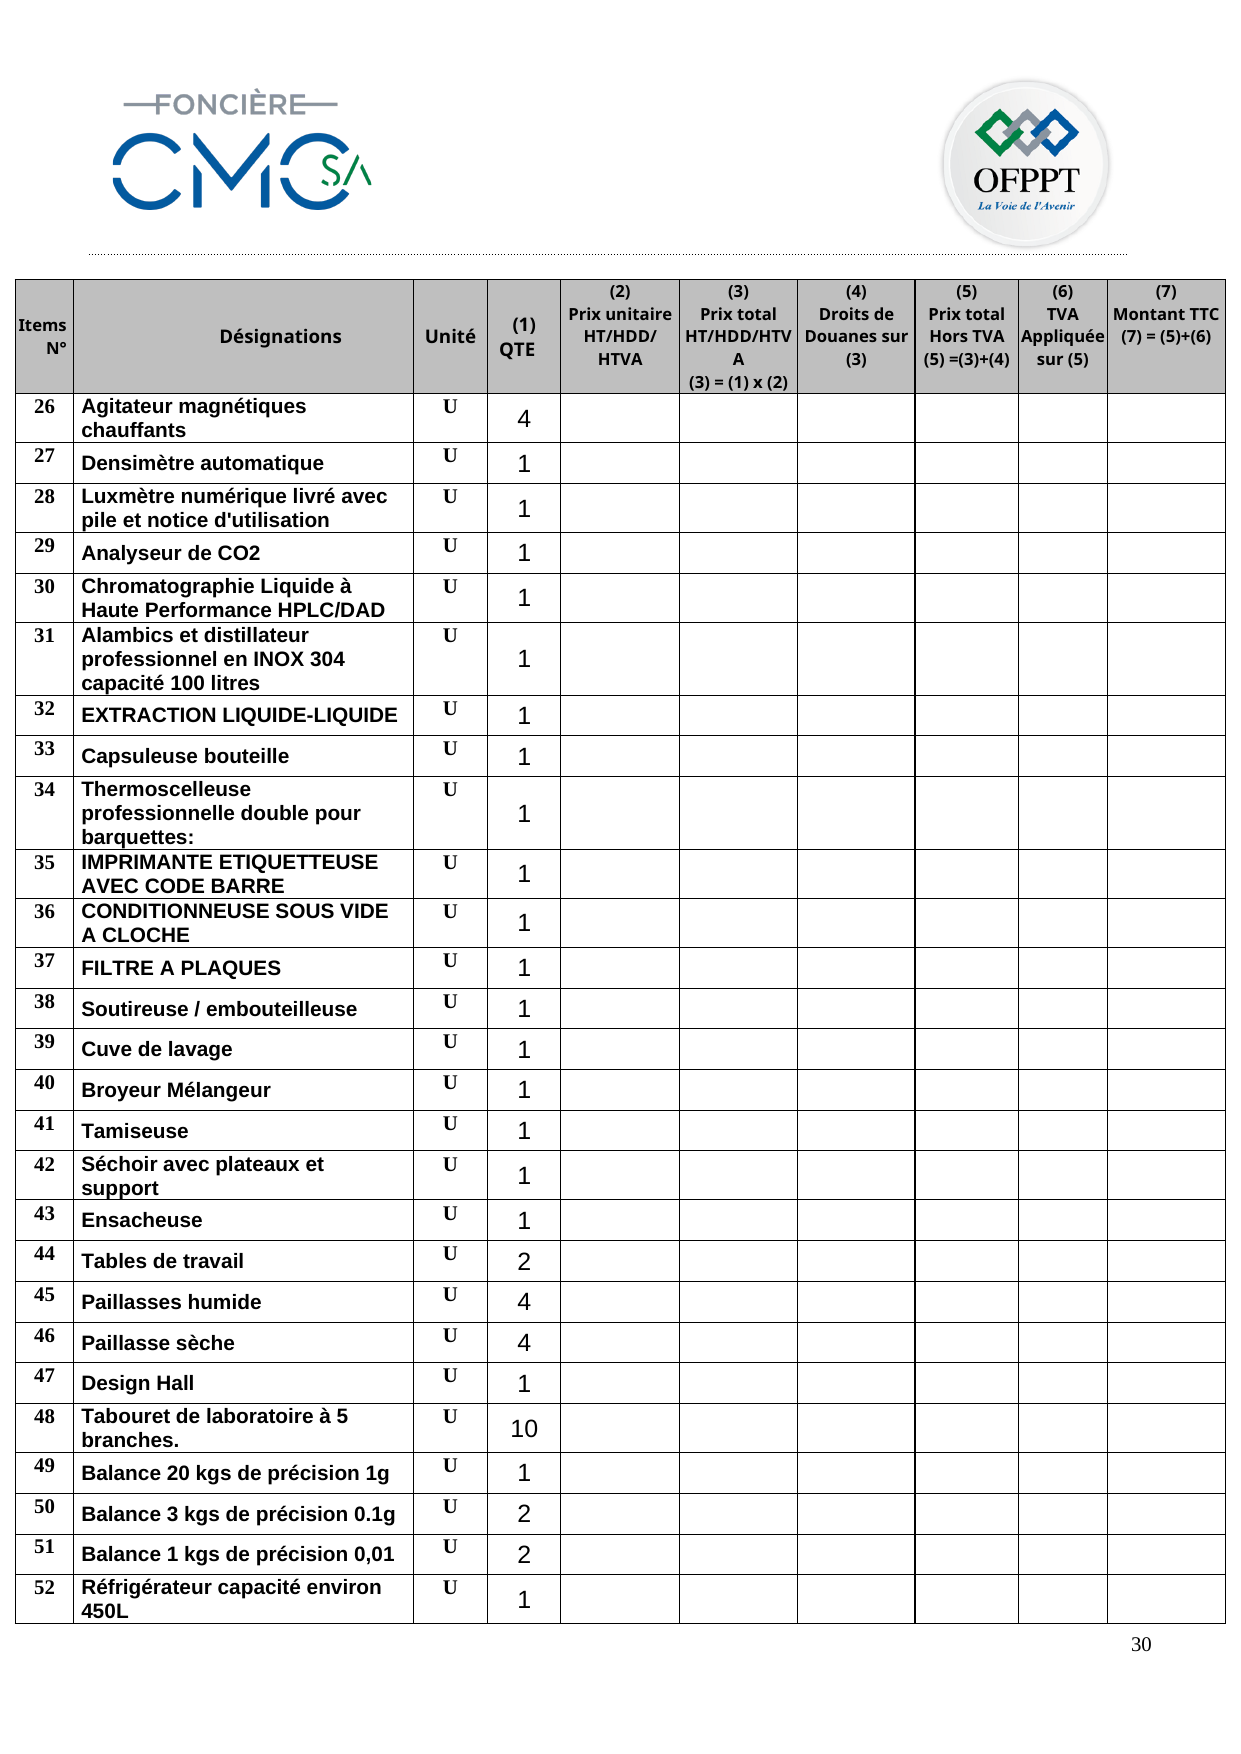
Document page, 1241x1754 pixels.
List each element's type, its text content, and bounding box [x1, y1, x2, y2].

table_cell [1019, 1151, 1107, 1199]
table_cell [561, 777, 679, 849]
table_cell Broyeur Mélangeur [74, 1070, 413, 1110]
table_cell [561, 443, 679, 483]
table_cell [916, 1282, 1018, 1322]
table_cell Balance 20 kgs de précision 1g [74, 1453, 413, 1493]
table_cell [1019, 1404, 1107, 1452]
table_cell [680, 1151, 797, 1199]
table_cell [561, 696, 679, 735]
table_cell U [414, 1453, 487, 1493]
table_cell [1108, 533, 1225, 573]
table_cell U [414, 443, 487, 483]
table_cell 42 [16, 1151, 73, 1199]
table_cell [680, 899, 797, 947]
table_cell [561, 1363, 679, 1403]
table_cell 30 [16, 574, 73, 622]
table_cell Cuve de lavage [74, 1029, 413, 1069]
table_cell [916, 1070, 1018, 1110]
table_cell 47 [16, 1363, 73, 1403]
table_cell [798, 623, 914, 694]
table_cell [561, 394, 679, 442]
table_cell [561, 1070, 679, 1110]
table_cell [680, 1241, 797, 1281]
table_cell [680, 696, 797, 735]
table_cell [916, 777, 1018, 849]
table_cell 1 [488, 696, 560, 735]
table_cell [561, 1535, 679, 1574]
table_cell 29 [16, 533, 73, 573]
table_cell [798, 1241, 914, 1281]
table_cell [798, 1404, 914, 1452]
table_cell [561, 484, 679, 532]
table_cell [916, 989, 1018, 1028]
table_cell Agitateur magnétiques chauffants [74, 394, 413, 442]
table_cell U [414, 1535, 487, 1574]
table_cell [1108, 443, 1225, 483]
table_cell [1019, 1453, 1107, 1493]
table_cell [1108, 1151, 1225, 1199]
table_header (7) Montant TTC (7) = (5)+(6) [1108, 280, 1225, 393]
table_cell [1108, 948, 1225, 987]
table_cell [680, 1111, 797, 1150]
table_cell [1019, 484, 1107, 532]
table_cell [1019, 777, 1107, 849]
table_cell 28 [16, 484, 73, 532]
table_cell [561, 1241, 679, 1281]
table_cell [1019, 1575, 1107, 1623]
table_cell [1108, 484, 1225, 532]
table_cell [1108, 899, 1225, 947]
table_cell [798, 533, 914, 573]
table_cell [680, 1200, 797, 1240]
table_header Unité [414, 280, 487, 393]
table_cell [561, 736, 679, 776]
table_cell FILTRE A PLAQUES [74, 948, 413, 987]
table_cell [798, 989, 914, 1028]
table_cell U [414, 1200, 487, 1240]
table_cell [1019, 533, 1107, 573]
table_cell [680, 574, 797, 622]
table_cell [798, 948, 914, 987]
table_header (2) Prix unitaire HT/HDD/HTVA [561, 280, 679, 393]
table_cell [798, 574, 914, 622]
table_cell [798, 736, 914, 776]
table_cell U [414, 574, 487, 622]
table_cell 52 [16, 1575, 73, 1623]
table_cell Capsuleuse bouteille [74, 736, 413, 776]
table_cell 4 [488, 1323, 560, 1362]
table_cell 10 [488, 1404, 560, 1452]
table_cell 27 [16, 443, 73, 483]
table_cell 34 [16, 777, 73, 849]
table_cell [916, 1535, 1018, 1574]
table_cell [680, 1323, 797, 1362]
table_cell 1 [488, 1070, 560, 1110]
table_cell [916, 1241, 1018, 1281]
table_cell [680, 1070, 797, 1110]
table_cell 35 [16, 850, 73, 898]
table_cell Séchoir avec plateaux et support [74, 1151, 413, 1199]
table_cell [680, 1535, 797, 1574]
table_cell Tables de travail [74, 1241, 413, 1281]
table_cell [680, 1282, 797, 1322]
table_cell U [414, 1575, 487, 1623]
table_cell EXTRACTION LIQUIDE-LIQUIDE [74, 696, 413, 735]
table_cell [1019, 394, 1107, 442]
table_cell [798, 1070, 914, 1110]
table_cell [561, 1453, 679, 1493]
table_cell [680, 989, 797, 1028]
table_cell [561, 574, 679, 622]
table_cell [680, 1363, 797, 1403]
table_cell [680, 394, 797, 442]
table_cell 51 [16, 1535, 73, 1574]
table_cell [798, 1453, 914, 1493]
table_cell 40 [16, 1070, 73, 1110]
table_cell [916, 1111, 1018, 1150]
table_cell 50 [16, 1494, 73, 1533]
table_cell U [414, 696, 487, 735]
table_cell 4 [488, 394, 560, 442]
table_cell 32 [16, 696, 73, 735]
table_cell [1019, 1363, 1107, 1403]
table_cell 33 [16, 736, 73, 776]
table_cell U [414, 394, 487, 442]
table_cell [680, 1404, 797, 1452]
table_cell 1 [488, 1453, 560, 1493]
table_cell [798, 484, 914, 532]
table_cell [916, 1494, 1018, 1533]
table_cell [916, 1151, 1018, 1199]
table_cell 2 [488, 1494, 560, 1533]
table_cell [561, 948, 679, 987]
table_cell Design Hall [74, 1363, 413, 1403]
table_cell U [414, 850, 487, 898]
picture [935, 73, 1116, 254]
table_header (3) Prix total HT/HDD/HTVA (3) = (1) x (2) [680, 280, 797, 393]
table_cell [1108, 1453, 1225, 1493]
table_cell [680, 948, 797, 987]
table_cell U [414, 1323, 487, 1362]
table_cell U [414, 1494, 487, 1533]
table_cell [1019, 948, 1107, 987]
table_cell [680, 1494, 797, 1533]
table_cell [798, 1111, 914, 1150]
table_cell [916, 899, 1018, 947]
table_cell [798, 443, 914, 483]
table_cell U [414, 948, 487, 987]
table_cell [916, 1453, 1018, 1493]
table_cell 49 [16, 1453, 73, 1493]
table_cell [1019, 623, 1107, 694]
table_cell [798, 1151, 914, 1199]
table_cell U [414, 1241, 487, 1281]
table_cell 38 [16, 989, 73, 1028]
table_cell [680, 1029, 797, 1069]
table_cell U [414, 1363, 487, 1403]
table_cell [680, 623, 797, 694]
table_cell CONDITIONNEUSE SOUS VIDE A CLOCHE [74, 899, 413, 947]
table_cell 4 [488, 1282, 560, 1322]
table_cell [916, 1404, 1018, 1452]
table_cell [1019, 736, 1107, 776]
table_cell Chromatographie Liquide à Haute Performance HPLC/DAD [74, 574, 413, 622]
table_cell [916, 948, 1018, 987]
table_cell U [414, 899, 487, 947]
table_cell Tamiseuse [74, 1111, 413, 1150]
table_cell [1019, 1494, 1107, 1533]
table_cell Densimètre automatique [74, 443, 413, 483]
table_cell U [414, 484, 487, 532]
table_cell Balance 3 kgs de précision 0.1g [74, 1494, 413, 1533]
table_cell [798, 899, 914, 947]
table_cell U [414, 1404, 487, 1452]
table_cell [680, 736, 797, 776]
table_cell Analyseur de CO2 [74, 533, 413, 573]
table_cell [798, 1494, 914, 1533]
table_cell [916, 574, 1018, 622]
table_cell [1108, 1575, 1225, 1623]
table_cell [680, 443, 797, 483]
table_cell [1108, 1029, 1225, 1069]
table_cell [798, 1535, 914, 1574]
table_cell [798, 777, 914, 849]
table_cell [1108, 1363, 1225, 1403]
table_cell 36 [16, 899, 73, 947]
table_cell 1 [488, 443, 560, 483]
table_cell 1 [488, 1111, 560, 1150]
table_cell [1019, 899, 1107, 947]
table_cell [916, 1575, 1018, 1623]
table_header Items N° [16, 280, 73, 393]
table_cell [561, 989, 679, 1028]
table_cell [680, 533, 797, 573]
table_cell 31 [16, 623, 73, 694]
table_cell [1108, 989, 1225, 1028]
table_cell 1 [488, 736, 560, 776]
table_cell [561, 1494, 679, 1533]
table_cell [1108, 1282, 1225, 1322]
table_cell [561, 1282, 679, 1322]
table_cell [561, 1029, 679, 1069]
table_cell [1108, 1200, 1225, 1240]
table_cell U [414, 1151, 487, 1199]
table_cell [1108, 1111, 1225, 1150]
table_cell [1019, 1241, 1107, 1281]
table_cell [1108, 1241, 1225, 1281]
table_cell U [414, 777, 487, 849]
table_cell 2 [488, 1535, 560, 1574]
table_cell 1 [488, 1363, 560, 1403]
table_cell [916, 394, 1018, 442]
table_cell 44 [16, 1241, 73, 1281]
table_cell [916, 533, 1018, 573]
table_header Désignations [74, 280, 413, 393]
table_cell U [414, 989, 487, 1028]
table_cell [1108, 1535, 1225, 1574]
table_cell U [414, 533, 487, 573]
table_cell 39 [16, 1029, 73, 1069]
table_cell [561, 1200, 679, 1240]
table_cell [1019, 696, 1107, 735]
table_cell [1019, 1111, 1107, 1150]
picture [112, 88, 372, 210]
table_cell [798, 1200, 914, 1240]
table_cell [916, 623, 1018, 694]
table_cell [1019, 1282, 1107, 1322]
table_cell 41 [16, 1111, 73, 1150]
table_cell [561, 623, 679, 694]
table_cell 1 [488, 623, 560, 694]
table_cell [1019, 574, 1107, 622]
table_cell [561, 1323, 679, 1362]
table_cell [561, 533, 679, 573]
table_cell [680, 1453, 797, 1493]
table_cell [1108, 1323, 1225, 1362]
table_cell [1019, 1029, 1107, 1069]
table_cell [916, 736, 1018, 776]
table_cell 1 [488, 777, 560, 849]
table_cell U [414, 736, 487, 776]
table_cell 37 [16, 948, 73, 987]
table_cell IMPRIMANTE ETIQUETTEUSE AVEC CODE BARRE [74, 850, 413, 898]
table_cell Tabouret de laboratoire à 5 branches. [74, 1404, 413, 1452]
table_cell 1 [488, 1575, 560, 1623]
table_cell [1019, 1070, 1107, 1110]
table_cell 1 [488, 574, 560, 622]
table_cell [1108, 394, 1225, 442]
table_cell [561, 1575, 679, 1623]
table_cell [1108, 1404, 1225, 1452]
table_cell [916, 1363, 1018, 1403]
table_cell [1019, 1200, 1107, 1240]
table_cell 43 [16, 1200, 73, 1240]
table_cell [798, 1323, 914, 1362]
table_header (5) Prix total Hors TVA (5) =(3)+(4) [916, 280, 1018, 393]
table_cell [1019, 1535, 1107, 1574]
table_cell [561, 899, 679, 947]
table_cell [680, 1575, 797, 1623]
table_cell [561, 1404, 679, 1452]
table_cell [798, 394, 914, 442]
table_cell [916, 850, 1018, 898]
table_cell U [414, 1029, 487, 1069]
table_cell [798, 1029, 914, 1069]
table_cell [798, 1282, 914, 1322]
table_cell [1019, 850, 1107, 898]
table_cell 1 [488, 484, 560, 532]
table_cell [1108, 1494, 1225, 1533]
table_cell [1108, 623, 1225, 694]
table_cell [1019, 443, 1107, 483]
table_cell [1108, 696, 1225, 735]
table_cell Balance 1 kgs de précision 0,01 [74, 1535, 413, 1574]
table_cell 2 [488, 1241, 560, 1281]
table_cell [680, 777, 797, 849]
table_cell 1 [488, 948, 560, 987]
table_cell [1108, 850, 1225, 898]
table_cell [1108, 1070, 1225, 1110]
table_cell [916, 1200, 1018, 1240]
table_cell Ensacheuse [74, 1200, 413, 1240]
table_cell 48 [16, 1404, 73, 1452]
table_cell 1 [488, 1151, 560, 1199]
table_cell Réfrigérateur capacité environ 450L [74, 1575, 413, 1623]
table_cell [916, 1323, 1018, 1362]
table_cell [1108, 777, 1225, 849]
table_cell [798, 696, 914, 735]
table_cell 26 [16, 394, 73, 442]
table_header (4) Droits de Douanes sur (3) [798, 280, 914, 393]
table_cell Thermoscelleuse professionnelle double pour barquettes: [74, 777, 413, 849]
table_header (6) TVA Appliquée sur (5) [1019, 280, 1107, 393]
table_cell [1108, 574, 1225, 622]
table_cell 1 [488, 533, 560, 573]
table_cell [1019, 1323, 1107, 1362]
table_cell [798, 850, 914, 898]
table_cell 1 [488, 850, 560, 898]
table_cell Alambics et distillateur professionnel en INOX 304 capacité 100 litres [74, 623, 413, 694]
table_cell 46 [16, 1323, 73, 1362]
table_cell [680, 484, 797, 532]
table_cell [561, 850, 679, 898]
table_cell [916, 1029, 1018, 1069]
table_cell 1 [488, 1200, 560, 1240]
table_cell [798, 1363, 914, 1403]
table_cell 1 [488, 989, 560, 1028]
table_cell 45 [16, 1282, 73, 1322]
table_cell [1108, 736, 1225, 776]
table_cell U [414, 1111, 487, 1150]
table_cell [916, 443, 1018, 483]
table_cell 1 [488, 899, 560, 947]
table_cell [680, 850, 797, 898]
table_cell [916, 696, 1018, 735]
table_header (1) QTE [488, 280, 560, 393]
table_cell Paillasse sèche [74, 1323, 413, 1362]
table_cell Paillasses humide [74, 1282, 413, 1322]
table_cell 1 [488, 1029, 560, 1069]
table_cell [916, 484, 1018, 532]
table_cell [561, 1151, 679, 1199]
table_cell U [414, 1070, 487, 1110]
table_cell [561, 1111, 679, 1150]
table_cell Luxmètre numérique livré avec pile et notice d'utilisation [74, 484, 413, 532]
table_cell [798, 1575, 914, 1623]
table_cell [1019, 989, 1107, 1028]
table_cell U [414, 1282, 487, 1322]
table_cell Soutireuse / embouteilleuse [74, 989, 413, 1028]
table_cell U [414, 623, 487, 694]
